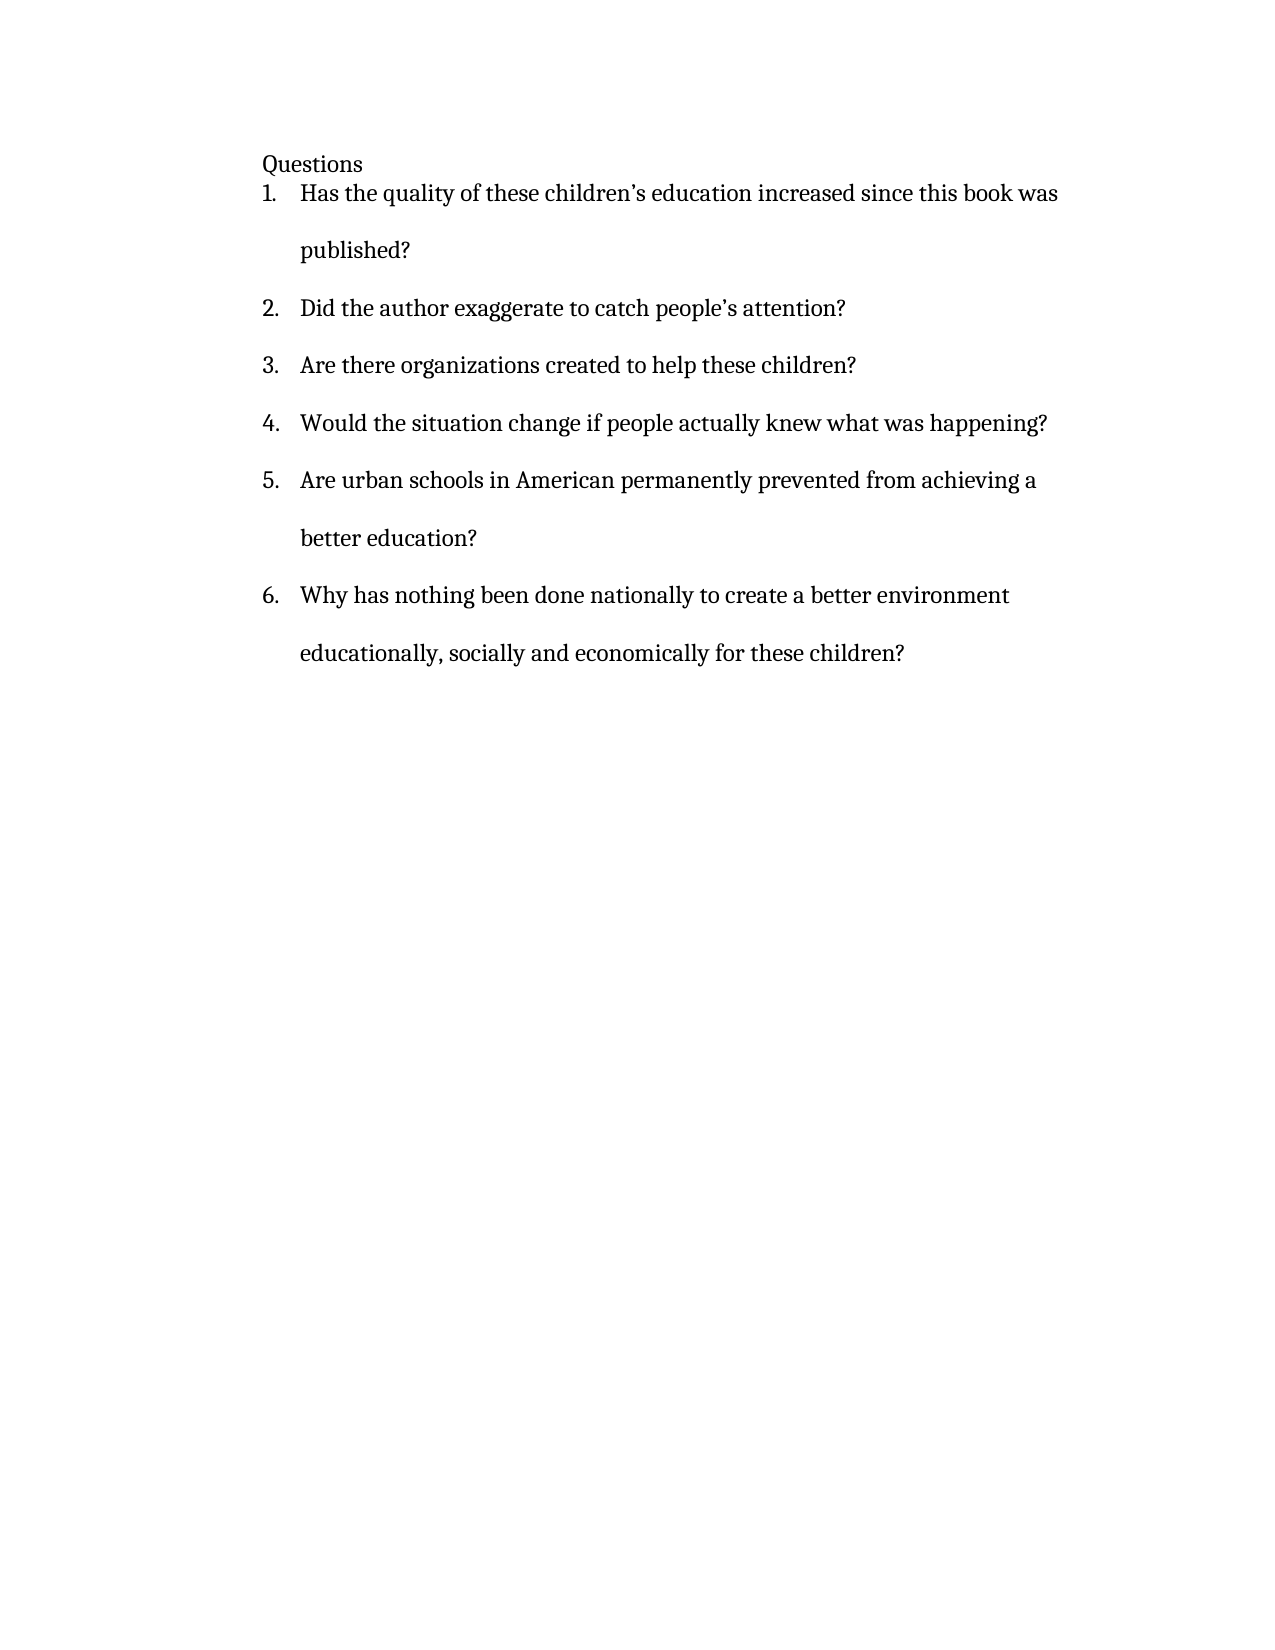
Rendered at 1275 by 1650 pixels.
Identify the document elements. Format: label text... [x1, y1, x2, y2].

list Why has nothing been done nationally to create a better environment educationally, socially and economically for these children? [262, 581, 1087, 667]
list Has the quality of these children’s education increased since this book was published? [262, 179, 1087, 265]
list Are there organizations created to help these children? [262, 351, 1087, 380]
list Did the author exaggerate to catch people’s attention? [262, 294, 1087, 322]
list Would the situation change if people actually knew what was happening? [262, 409, 1087, 437]
list Questions [262, 150, 1087, 179]
list Are urban schools in American permanently prevented from achieving a better education? [262, 466, 1087, 552]
